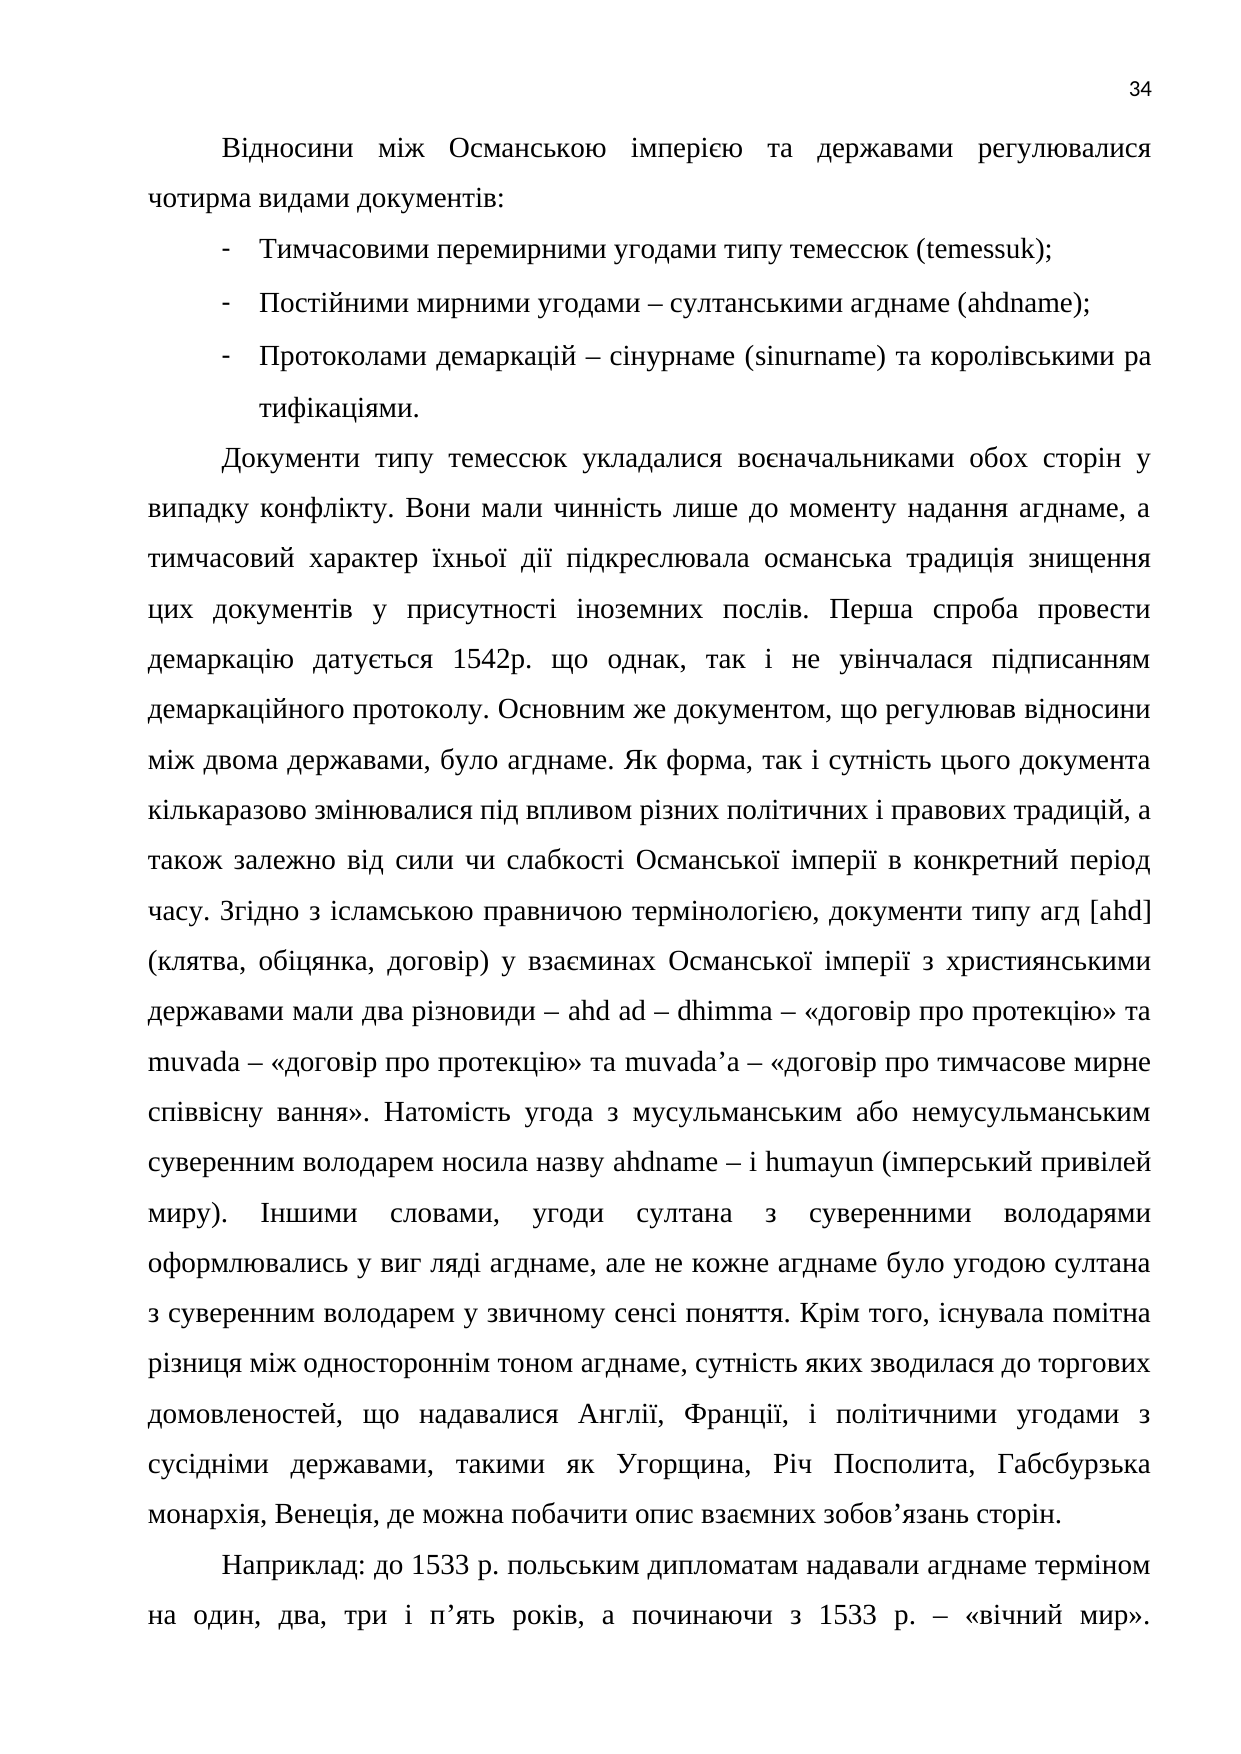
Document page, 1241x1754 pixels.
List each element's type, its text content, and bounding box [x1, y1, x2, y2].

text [148, 1547, 1152, 1631]
list Тимчасовими перемирними угодами типу темессюк (temessuk); [221, 230, 1152, 266]
list Протоколами демаркацій – сінурнаме (sinurname) та королівськими ра тифікаціями. [221, 337, 1152, 423]
list Постійними мирними угодами – султанськими агднаме (ahdname); [221, 284, 1152, 319]
text Документи типу темессюк укладалися воєначальниками обох сторін у випадку конфлікту. Вони мали чинність лише до моменту надання агднаме, а тимчасовий характер їхньої дії підкреслювала османська традиція знищення цих документів у присутності іноземних послів. Перша спроба провести демаркацію датується 1542р. що однак, так і не увінчалася підписанням демаркаційного протоколу. Основним же документом, що регулював відносини між двома державами, було агднаме. Як форма, так і сутність цього документа кількаразово змінювалися під впливом різних політичних і правових традицій, а також залежно від сили чи слабкості Османської імперії в конкретний період часу. Згідно з ісламською правничою термінологією, документи типу агд [аhd] (клятва, обіцянка, договір) у взаєминах Османської імперії з християнськими державами мали два різновиди – ahd ad – dhimma – «договір про протекцію» та muvada – «договір про протекцію» та muvada’a – «договір про тимчасове мирне співвісну вання». Натомість угода з мусульманським або немусульманським суверенним володарем носила назву ahdname – i humayun (імперський привілей миру). Іншими словами, угоди султана з суверенними володарями оформлювались у виг ляді агднаме, але не кожне агднаме було угодою султана з суверенним володарем у звичному сенсі поняття. Крім того, існувала помітна різниця між одностороннім тоном агднаме, сутність яких зводилася до торгових домовленостей, що надавалися Англії, Франції, і політичними угодами з сусідніми державами, такими як Угорщина, Річ Посполита, Габсбурзька монархія, Венеція, де можна побачити опис взаємних зобов’язань сторін. [148, 440, 1152, 1530]
text Відносини між Османською імперією та державами регулювалися чотирма видами документів: [148, 130, 1152, 214]
